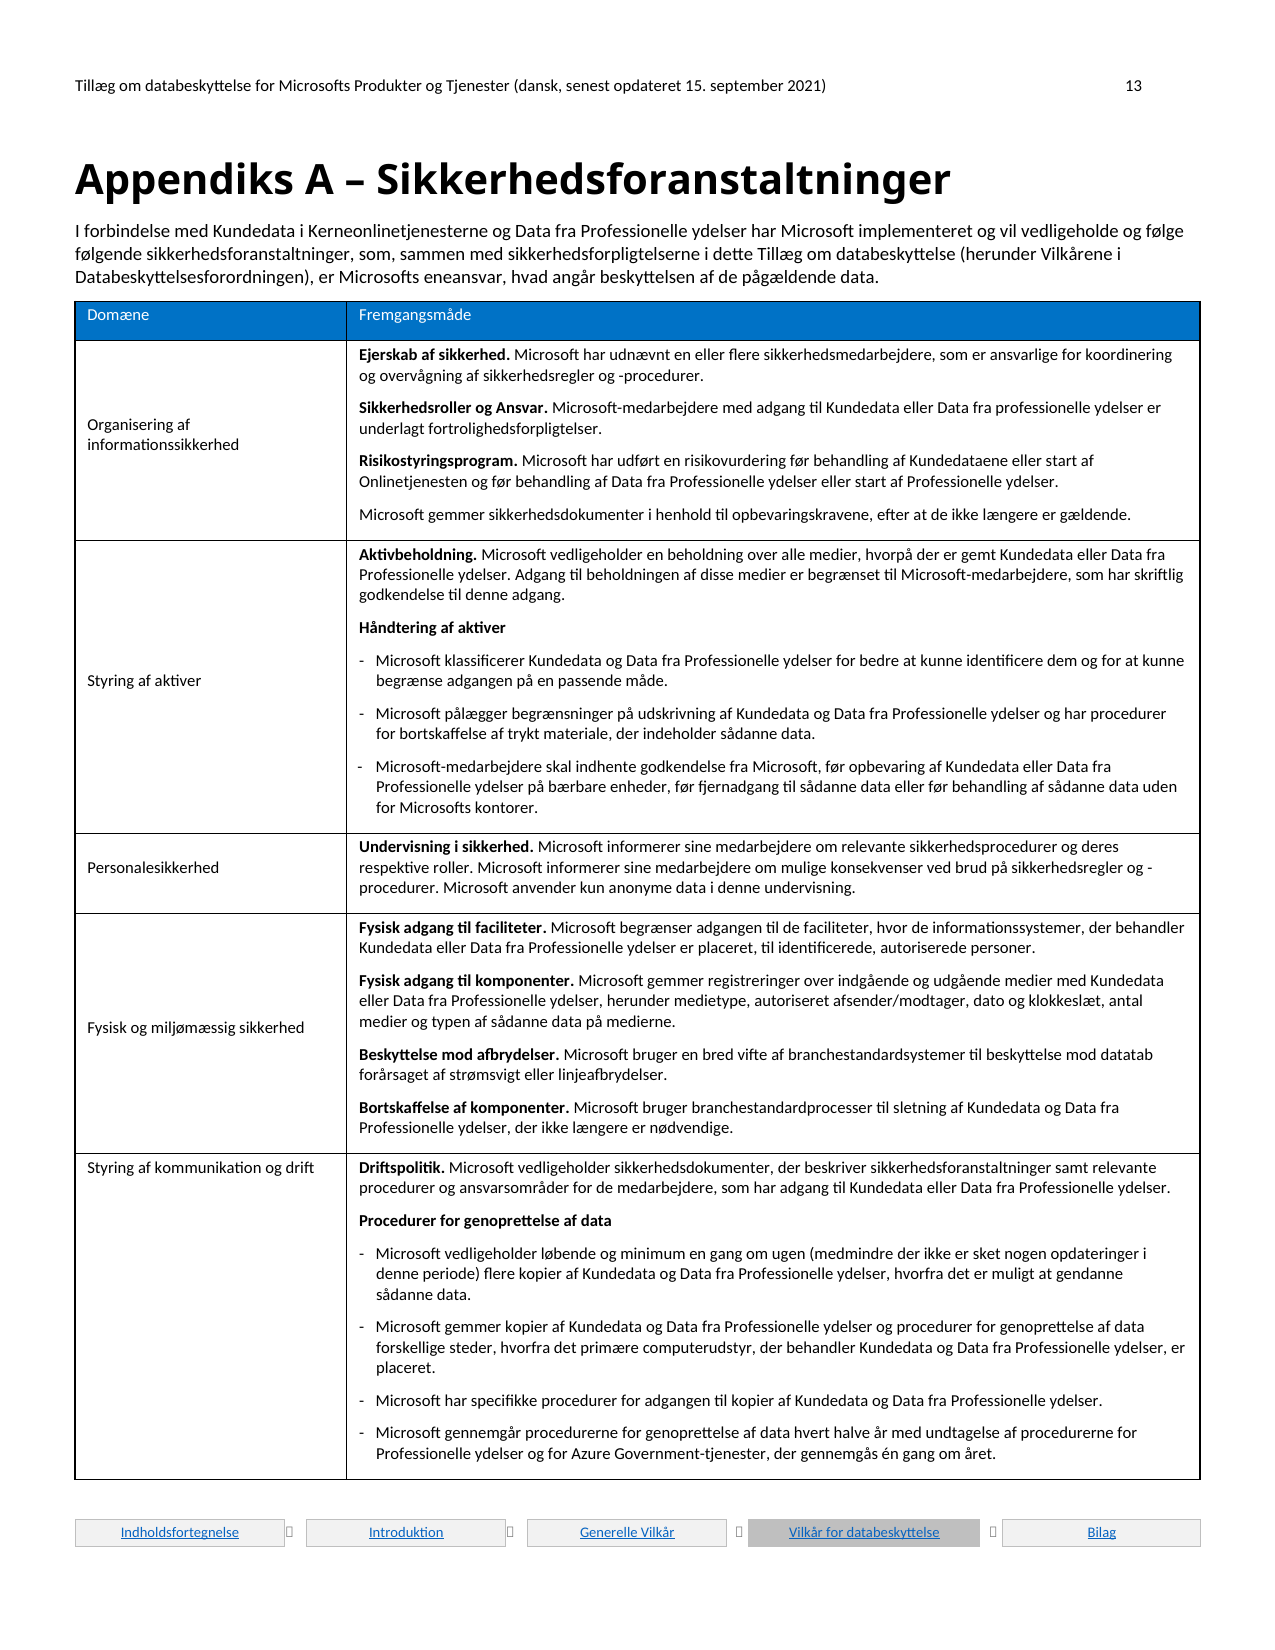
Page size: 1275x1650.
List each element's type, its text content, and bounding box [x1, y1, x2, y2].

table_cell Fysisk og miljømæssig sikkerhed [76, 914, 346, 1153]
list I forbindelse med Kundedata i Kerneonlinetjenesterne og Data fra Professionelle ydelser har Microsoft implementeret og vil vedligeholde og følge følgende sikkerhedsforanstaltninger, som, sammen med sikkerhedsforpligtelserne i dette Tillæg om databeskyttelse (herunder Vilkårene i Databeskyttelsesforordningen), er Microsofts eneansvar, hvad angår beskyttelsen af de pågældende data. [75, 219, 1200, 288]
table_cell Styring af aktiver [76, 541, 346, 833]
table_header Fremgangsmåde [347, 302, 1199, 340]
table_cell Ejerskab af sikkerhed. Microsoft har udnævnt en eller flere sikkerhedsmedarbejdere, som er ansvarlige for koordinering og overvågning af sikkerhedsregler og -procedurer. Sikkerhedsroller og Ansvar. Microsoft-medarbejdere med adgang til Kundedata eller Data fra professionelle ydelser er underlagt fortrolighedsforpligtelser. Risikostyringsprogram. Microsoft har udført en risikovurdering før behandling af Kundedataene eller start af Onlinetjenesten og før behandling af Data fra Professionelle ydelser eller start af Professionelle ydelser. Microsoft gemmer sikkerhedsdokumenter i henhold til opbevaringskravene, efter at de ikke længere er gældende. [347, 341, 1199, 540]
table_cell Styring af kommunikation og drift [76, 1154, 346, 1479]
table_cell Undervisning i sikkerhed. Microsoft informerer sine medarbejdere om relevante sikkerhedsprocedurer og deres respektive roller. Microsoft informerer sine medarbejdere om mulige konsekvenser ved brud på sikkerhedsregler og -procedurer. Microsoft anvender kun anonyme data i denne undervisning. [347, 834, 1199, 913]
table_header Domæne [76, 302, 346, 340]
table_cell Organisering af informationssikkerhed [76, 341, 346, 540]
table_cell Fysisk adgang til faciliteter. Microsoft begrænser adgangen til de faciliteter, hvor de informationssystemer, der behandler Kundedata eller Data fra Professionelle ydelser er placeret, til identificerede, autoriserede personer. Fysisk adgang til komponenter. Microsoft gemmer registreringer over indgående og udgående medier med Kundedata eller Data fra Professionelle ydelser, herunder medietype, autoriseret afsender/modtager, dato og klokkeslæt, antal medier og typen af sådanne data på medierne. Beskyttelse mod afbrydelser. Microsoft bruger en bred vifte af branchestandardsystemer til beskyttelse mod datatab forårsaget af strømsvigt eller linjeafbrydelser. Bortskaffelse af komponenter. Microsoft bruger branchestandardprocesser til sletning af Kundedata og Data fra Professionelle ydelser, der ikke længere er nødvendige. [347, 914, 1199, 1153]
table_cell Personalesikkerhed [76, 834, 346, 913]
table_cell Aktivbeholdning. Microsoft vedligeholder en beholdning over alle medier, hvorpå der er gemt Kundedata eller Data fra Professionelle ydelser. Adgang til beholdningen af disse medier er begrænset til Microsoft-medarbejdere, som har skriftlig godkendelse til denne adgang. Håndtering af aktiver - Microsoft klassificerer Kundedata og Data fra Professionelle ydelser for bedre at kunne identificere dem og for at kunne begrænse adgangen på en passende måde. - Microsoft pålægger begrænsninger på udskrivning af Kundedata og Data fra Professionelle ydelser og har procedurer for bortskaffelse af trykt materiale, der indeholder sådanne data. Microsoft-medarbejdere skal indhente godkendelse fra Microsoft, før opbevaring af Kundedata eller Data fra Professionelle ydelser på bærbare enheder, før fjernadgang til sådanne data eller før behandling af sådanne data uden for Microsofts kontorer. [347, 541, 1199, 833]
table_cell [347, 1154, 1199, 1479]
subtitle Appendiks A – Sikkerhedsforanstaltninger [75, 150, 1200, 207]
